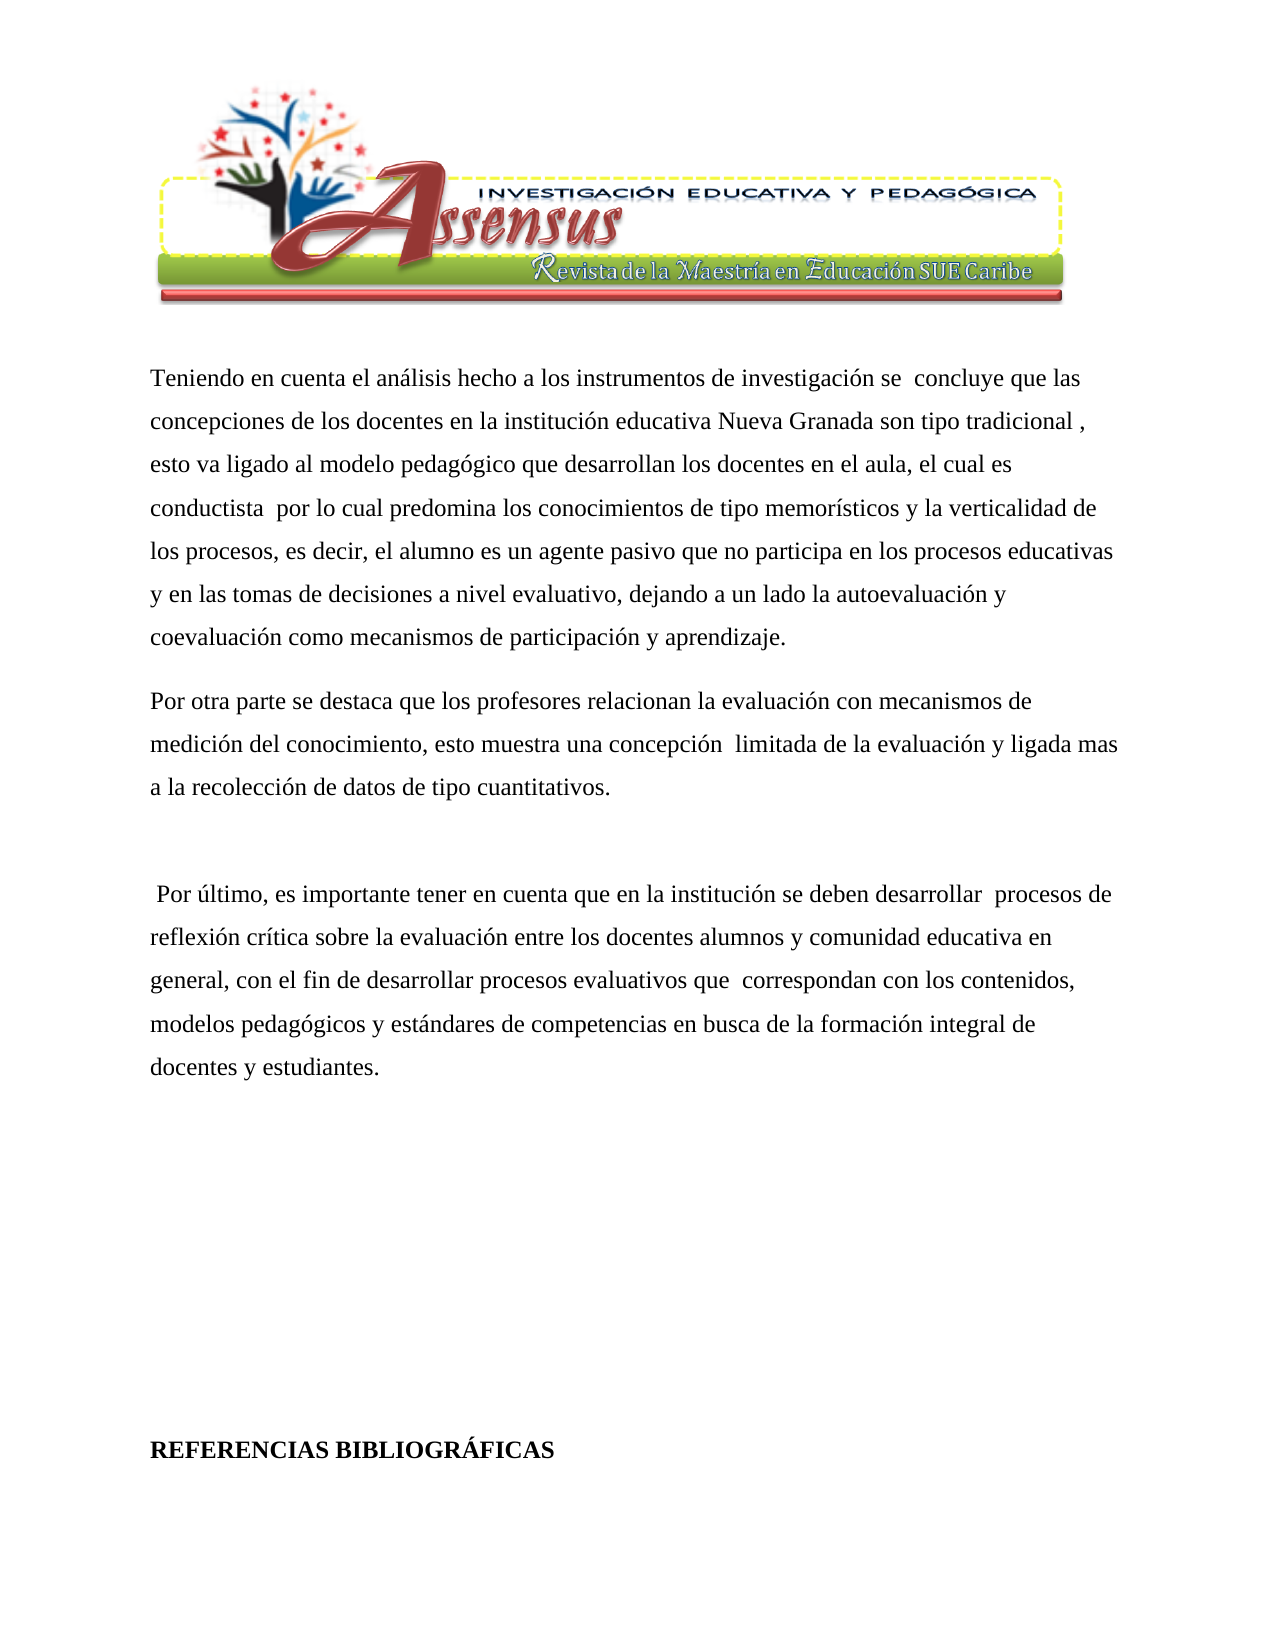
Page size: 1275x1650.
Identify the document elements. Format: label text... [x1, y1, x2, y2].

text Teniendo en cuenta el análisis hecho a los instrumentos de investigación se concluye que las concepciones de los docentes en la institución educativa Nueva Granada son tipo tradicional , esto va ligado al modelo pedagógico que desarrollan los docentes en el aula, el cual es conductista por lo cual predomina los conocimientos de tipo memorísticos y la verticalidad de los procesos, es decir, el alumno es un agente pasivo que no participa en los procesos educativas y en las tomas de decisiones a nivel evaluativo, dejando a un lado la autoevaluación y coevaluación como mecanismos de participación y aprendizaje. [150, 363, 1125, 651]
text REFERENCIAS BIBLIOGRÁFICAS [150, 1436, 1125, 1464]
picture [150, 73, 1071, 305]
text Por otra parte se destaca que los profesores relacionan la evaluación con mecanismos de medición del conocimiento, esto muestra una concepción limitada de la evaluación y ligada mas a la recolección de datos de tipo cuantitativos. [150, 686, 1125, 801]
text Por último, es importante tener en cuenta que en la institución se deben desarrollar procesos de reflexión crítica sobre la evaluación entre los docentes alumnos y comunidad educativa en general, con el fin de desarrollar procesos evaluativos que correspondan con los contenidos, modelos pedagógicos y estándares de competencias en busca de la formación integral de docentes y estudiantes. [150, 879, 1125, 1081]
